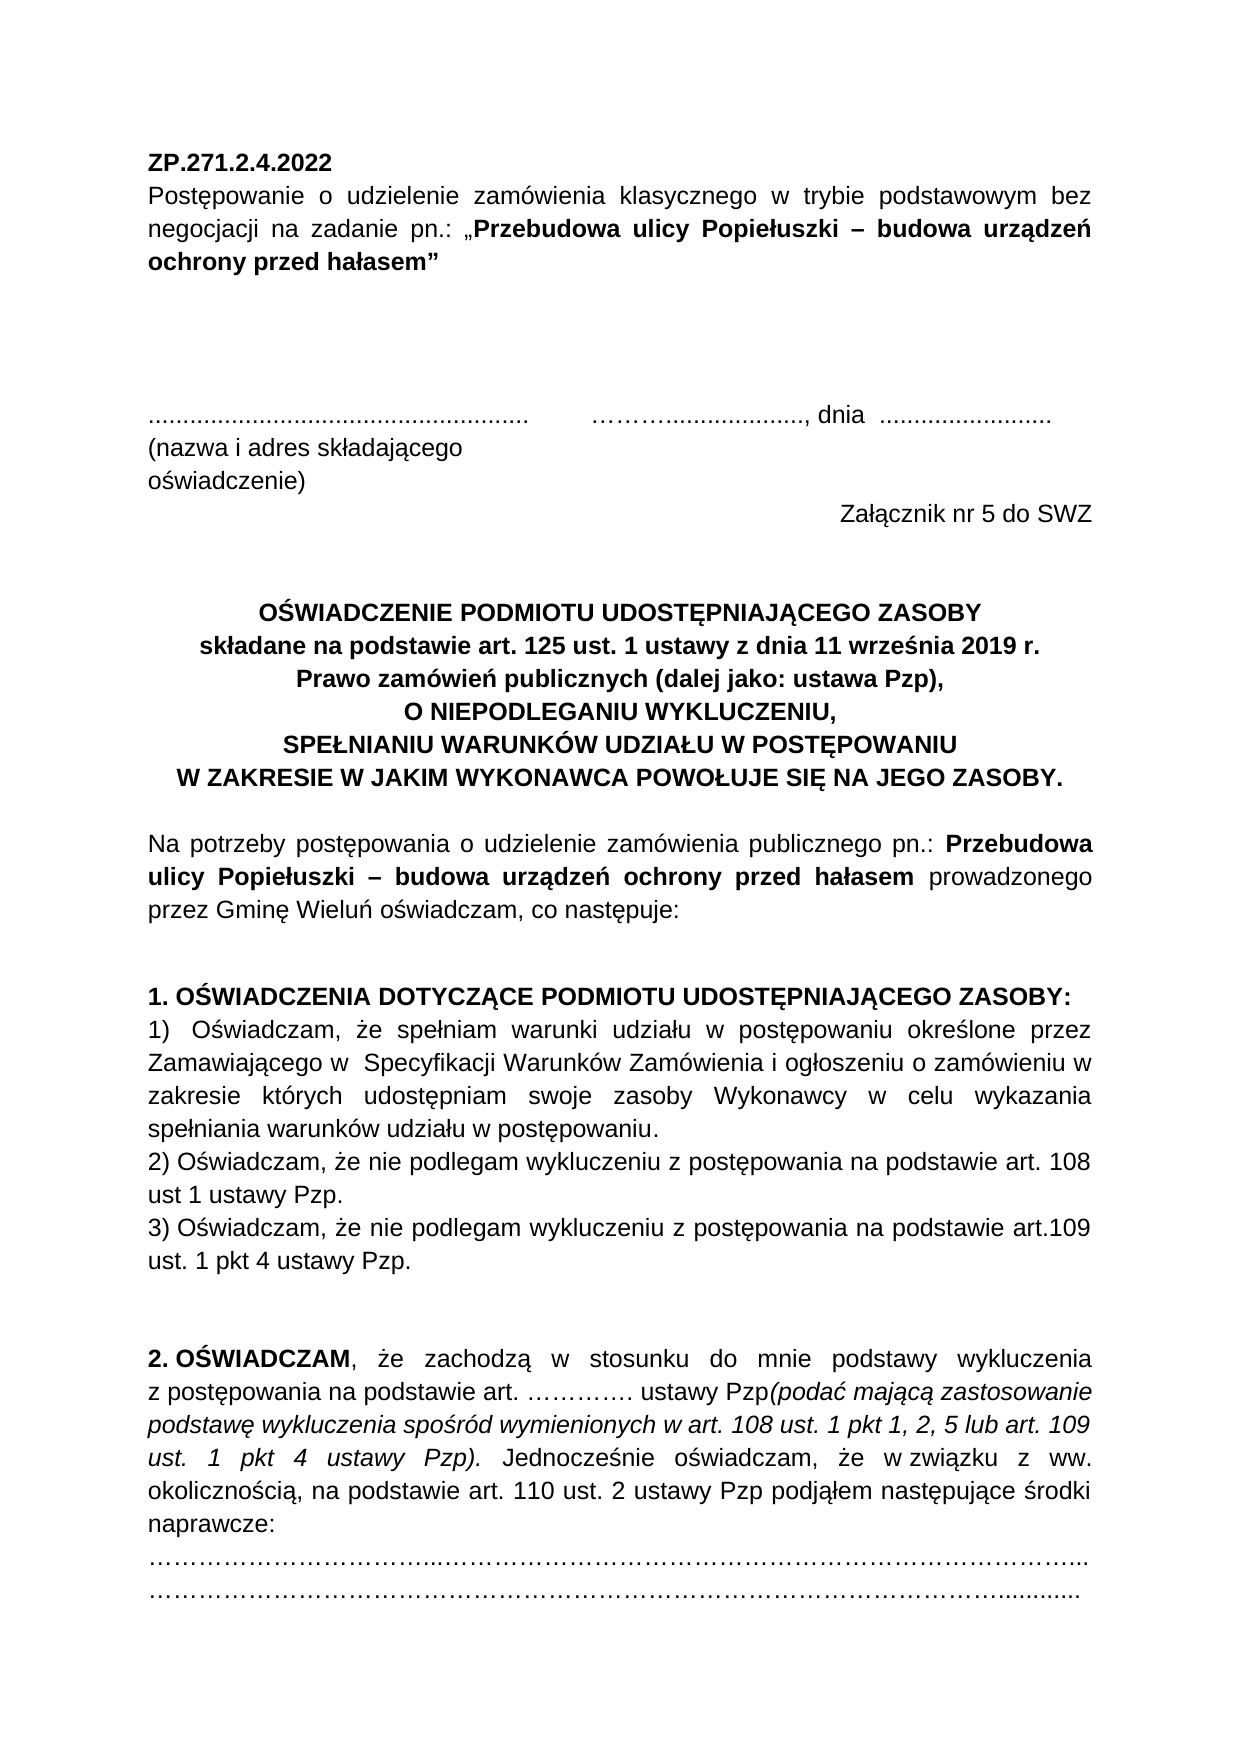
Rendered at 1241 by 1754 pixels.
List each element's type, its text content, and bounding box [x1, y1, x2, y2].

text …………………………………………………………………………………………............ [148, 1575, 1093, 1604]
text 3) Oświadczam, że nie podlegam wykluczeniu z postępowania na podstawie art.109 ust. 1 pkt 4 ustawy Pzp. [148, 1213, 1093, 1275]
text Postępowanie o udzielenie zamówienia klasycznego w trybie podstawowym bez negocjacji na zadanie pn.: „Przebudowa ulicy Popiełuszki – budowa urządzeń ochrony przed hałasem” [148, 181, 1093, 275]
text Załącznik nr 5 do SWZ [668, 499, 1093, 527]
text składane na podstawie art. 125 ust. 1 ustawy z dnia 11 września 2019 r. [148, 631, 1093, 659]
text ....................................................... ………...................., dnia ......................... [148, 399, 1093, 428]
text Prawo zamówień publicznych (dalej jako: ustawa Pzp), [148, 664, 1093, 692]
text (nazwa i adres składającego [148, 433, 1093, 461]
text ……………………………...…………………………………………………………………... [148, 1542, 1093, 1571]
text 2. OŚWIADCZAM, że zachodzą w stosunku do mnie podstawy wykluczenia z postępowania na podstawie art. …………. ustawy Pzp(podać mającą zastosowanie podstawę wykluczenia spośród wymienionych w art. 108 ust. 1 pkt 1, 2, 5 lub art. 109 ust. 1 pkt 4 ustawy Pzp). Jednocześnie oświadczam, że w związku z ww. okolicznością, na podstawie art. 110 ust. 2 ustawy Pzp podjąłem następujące środki naprawcze: [148, 1344, 1093, 1538]
text Na potrzeby postępowania o udzielenie zamówienia publicznego pn.: Przebudowa ulicy Popiełuszki – budowa urządzeń ochrony przed hałasem prowadzonego przez Gminę Wieluń oświadczam, co następuje: [148, 829, 1093, 924]
text ZP.271.2.4.2022 [148, 148, 1093, 176]
text 1. OŚWIADCZENIA DOTYCZĄCE PODMIOTU UDOSTĘPNIAJĄCEGO ZASOBY: [148, 982, 1093, 1011]
text OŚWIADCZENIE PODMIOTU UDOSTĘPNIAJĄCEGO ZASOBY [148, 598, 1093, 626]
text oświadczenie) [148, 466, 1093, 494]
text 2) Oświadczam, że nie podlegam wykluczeniu z postępowania na podstawie art. 108 ust 1 ustawy Pzp. [148, 1147, 1093, 1209]
text SPEŁNIANIU WARUNKÓW UDZIAŁU W POSTĘPOWANIU [148, 730, 1093, 758]
text O NIEPODLEGANIU WYKLUCZENIU, [148, 697, 1093, 726]
text 1) Oświadczam, że spełniam warunki udziału w postępowaniu określone przez Zamawiającego w Specyfikacji Warunków Zamówienia i ogłoszeniu o zamówieniu w zakresie których udostępniam swoje zasoby Wykonawcy w celu wykazania spełniania warunków udziału w postępowaniu. [148, 1015, 1093, 1143]
text W ZAKRESIE W JAKIM WYKONAWCA POWOŁUJE SIĘ NA JEGO ZASOBY. [148, 763, 1093, 792]
